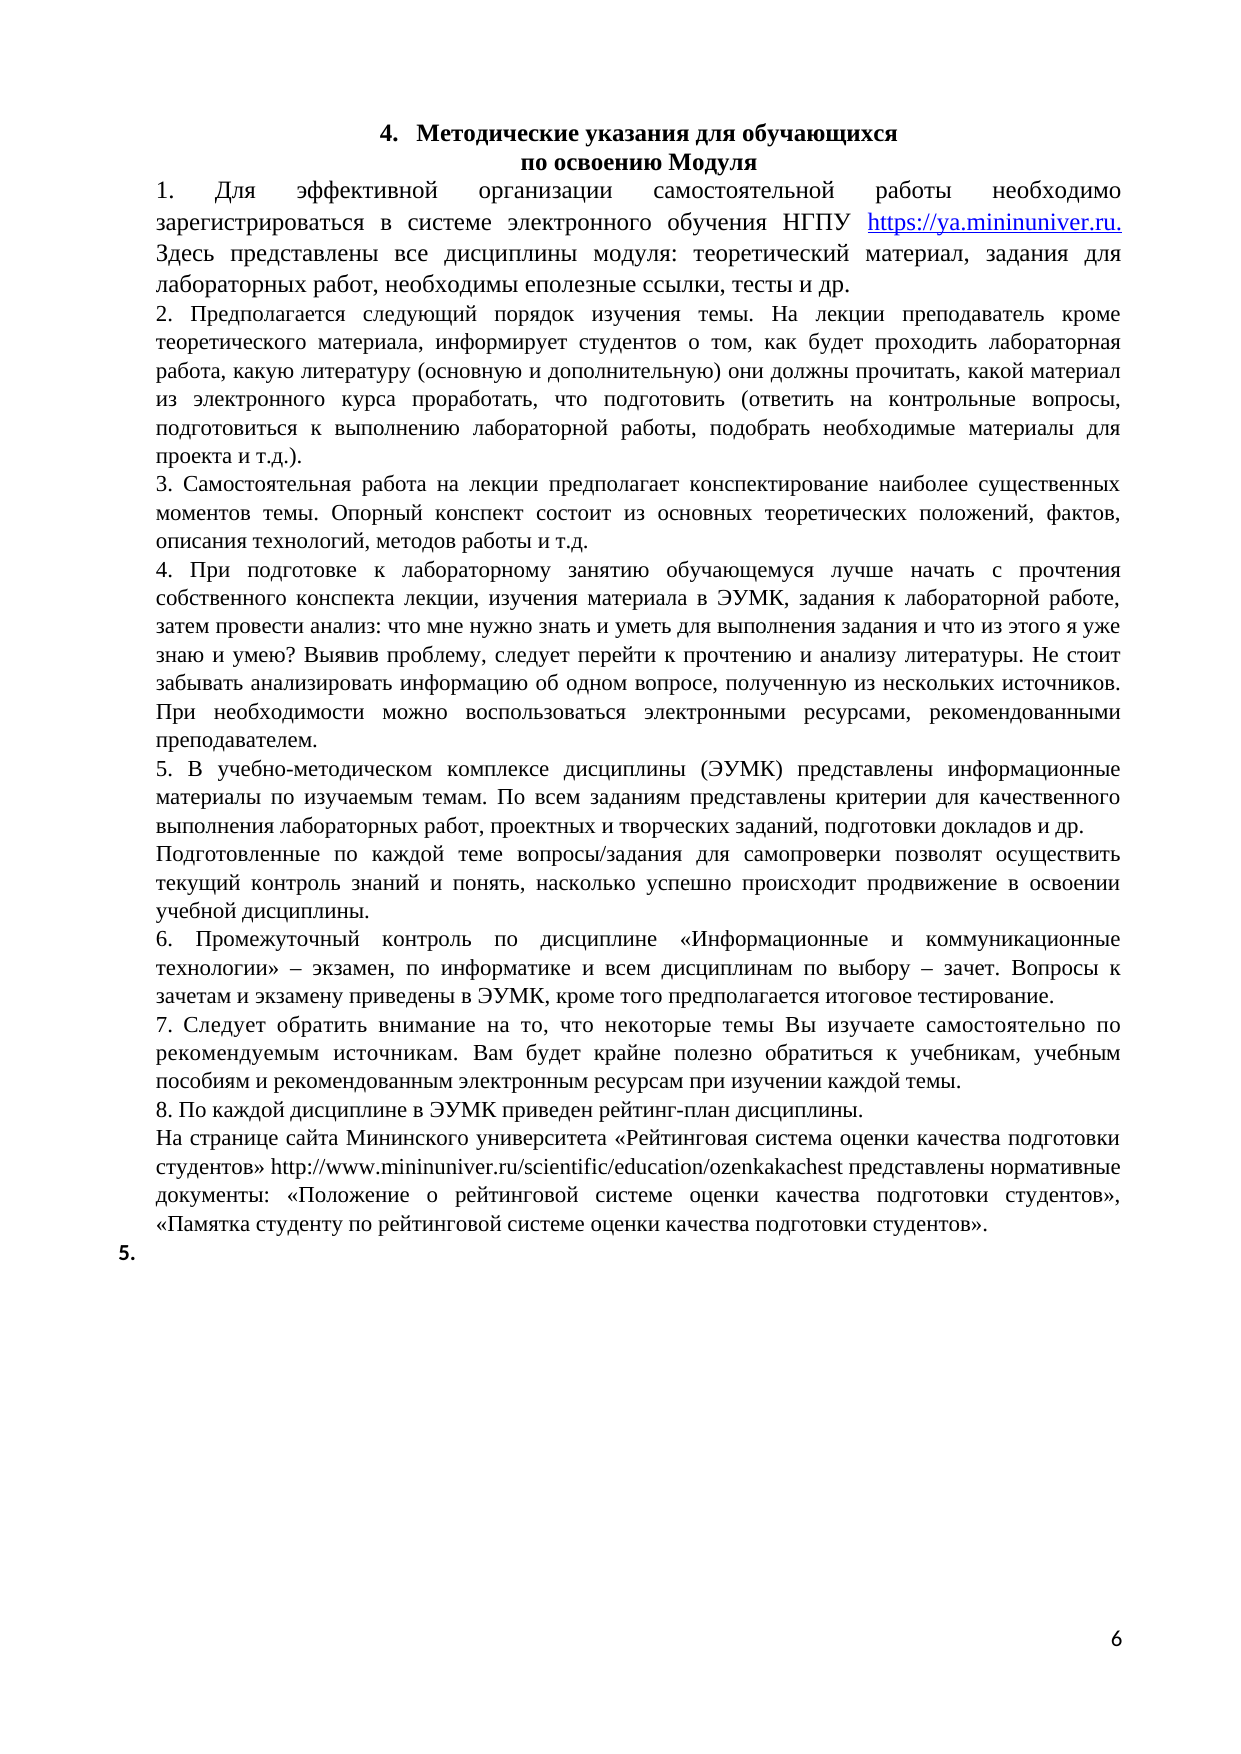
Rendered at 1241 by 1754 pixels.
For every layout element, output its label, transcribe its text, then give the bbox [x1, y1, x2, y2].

list 4. При подготовке к лабораторному занятию обучающемуся лучше начать с прочтения собственного конспекта лекции, изучения материала в ЭУМК, задания к лабораторной работе, затем провести анализ: что мне нужно знать и уметь для выполнения задания и что из этого я уже знаю и умею? Выявив проблему, следует перейти к прочтению и анализу литературы. Не стоит забывать анализировать информацию об одном вопросе, полученную из нескольких источников. При необходимости можно воспользоваться электронными ресурсами, рекомендованными преподавателем. [156, 556, 1122, 753]
list 3. Самостоятельная работа на лекции предполагает конспектирование наиболее существенных моментов темы. Опорный конспект состоит из основных теоретических положений, фактов, описания технологий, методов работы и т.д. [156, 470, 1122, 554]
list 8. По каждой дисциплине в ЭУМК приведен рейтинг-план дисциплины. [156, 1096, 1122, 1122]
list 1. Для эффективной организации самостоятельной работы необходимо зарегистрироваться в системе электронного обучения НГПУ https://ya.mininuniver.ru. Здесь представлены все дисциплины модуля: теоретический материал, задания для лабораторных работ, необходимы еполезные ссылки, тесты и др. [156, 176, 1122, 297]
list На странице сайта Мининского университета «Рейтинговая система оценки качества подготовки студентов» http://www.mininuniver.ru/scientific/education/ozenkakachest представлены нормативные документы: «Положение о рейтинговой системе оценки качества подготовки студентов», «Памятка студенту по рейтинговой системе оценки качества подготовки студентов». [156, 1124, 1122, 1236]
list 5. В учебно-методическом комплексе дисциплины (ЭУМК) представлены информационные материалы по изучаемым темам. По всем заданиям представлены критерии для качественного выполнения лабораторных работ, проектных и творческих заданий, подготовки докладов и др. [156, 755, 1122, 838]
list 7. Следует обратить внимание на то, что некоторые темы Вы изучаете самостоятельно по рекомендуемым источникам. Вам будет крайне полезно обратиться к учебникам, учебным пособиям и рекомендованным электронным ресурсам при изучении каждой темы. [156, 1011, 1122, 1094]
list 6. Промежуточный контроль по дисциплине «Информационные и коммуникационные технологии» – экзамен, по информатике и всем дисциплинам по выбору – зачет. Вопросы к зачетам и экзамену приведены в ЭУМК, кроме того предполагается итоговое тестирование. [156, 925, 1122, 1009]
list 2. Предполагается следующий порядок изучения темы. На лекции преподаватель кроме теоретического материала, информирует студентов о том, как будет проходить лабораторная работа, какую литературу (основную и дополнительную) они должны прочитать, какой материал из электронного курса проработать, что подготовить (ответить на контрольные вопросы, подготовиться к выполнению лабораторной работы, подобрать необходимые материалы для проекта и т.д.). [156, 300, 1122, 468]
list Подготовленные по каждой теме вопросы/задания для самопроверки позволят осуществить текущий контроль знаний и понять, насколько успешно происходит продвижение в освоении учебной дисциплины. [156, 840, 1122, 923]
subtitle Методические указания для обучающихся по освоению Модуля [155, 118, 1122, 176]
